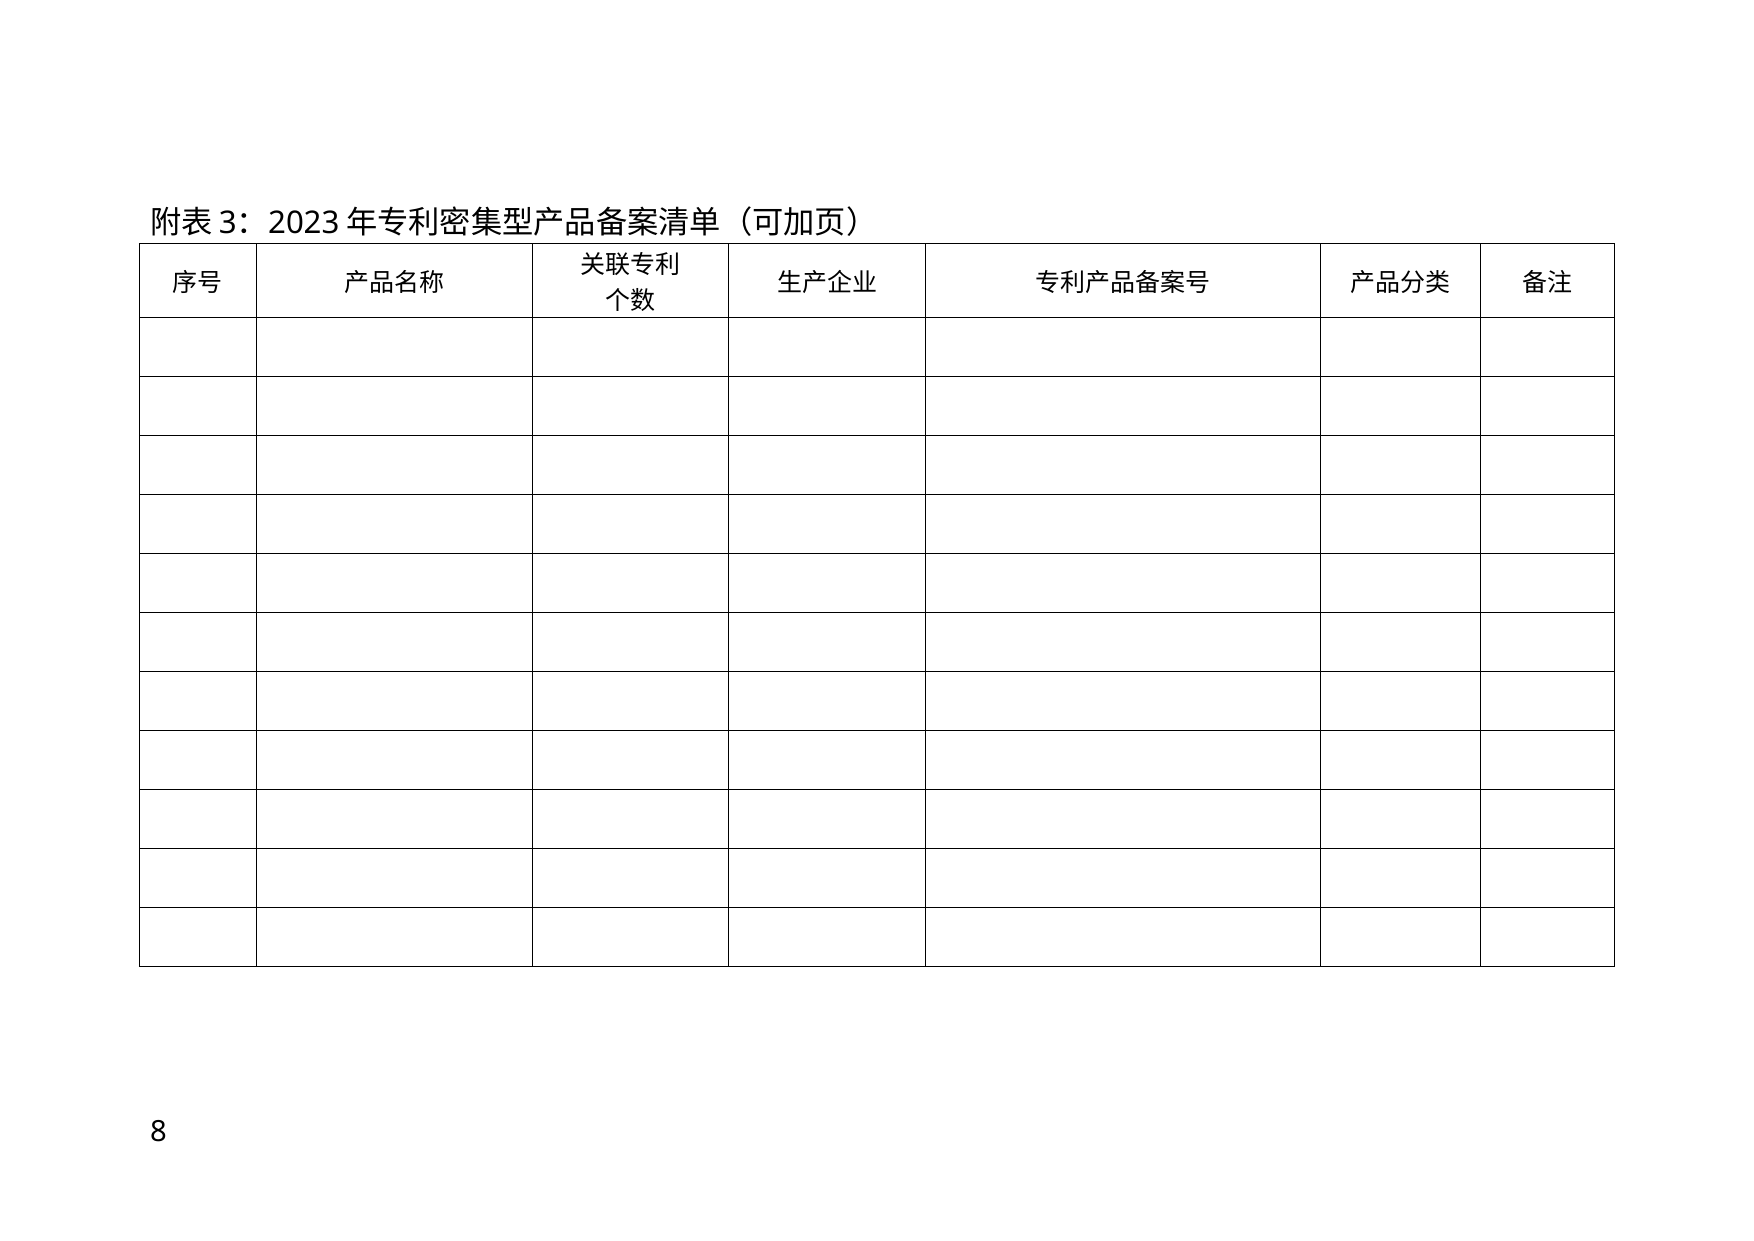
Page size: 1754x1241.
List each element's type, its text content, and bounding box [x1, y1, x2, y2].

table_cell [1321, 672, 1480, 730]
table_cell [729, 495, 925, 553]
table_cell [1321, 731, 1480, 789]
table_cell [1321, 908, 1480, 966]
table_cell [257, 377, 532, 435]
table_cell [729, 849, 925, 907]
table_cell [926, 377, 1320, 435]
table_cell [140, 672, 256, 730]
table_cell [1481, 554, 1614, 612]
table_cell [1321, 849, 1480, 907]
table_cell [729, 790, 925, 848]
table_header 生产企业 [729, 244, 925, 317]
table_cell [533, 672, 728, 730]
table_cell [257, 790, 532, 848]
table_cell [729, 613, 925, 671]
table_cell [926, 790, 1320, 848]
table_cell [729, 554, 925, 612]
table_cell [1481, 790, 1614, 848]
table_cell [729, 672, 925, 730]
table_cell [533, 908, 728, 966]
table_cell [1481, 731, 1614, 789]
table_cell [926, 613, 1320, 671]
table_cell [729, 436, 925, 494]
table_cell [140, 318, 256, 376]
table_cell [257, 849, 532, 907]
table_header 备注 [1481, 244, 1614, 317]
table_cell [140, 377, 256, 435]
table_cell [1481, 495, 1614, 553]
table_cell [926, 436, 1320, 494]
table_header 产品名称 [257, 244, 532, 317]
table_cell [533, 790, 728, 848]
table_cell [533, 731, 728, 789]
text 附表3：2023年专利密集型产品备案清单（可加页） [150, 198, 1604, 243]
table_header 产品分类 [1321, 244, 1480, 317]
table_cell [533, 554, 728, 612]
table_cell [1321, 436, 1480, 494]
table_cell [257, 613, 532, 671]
table_cell [1321, 554, 1480, 612]
table_cell [926, 672, 1320, 730]
table_cell [533, 377, 728, 435]
table_cell [257, 672, 532, 730]
table_cell [926, 495, 1320, 553]
table_cell [140, 731, 256, 789]
table_cell [257, 908, 532, 966]
table_cell [257, 318, 532, 376]
table_cell [533, 436, 728, 494]
table_cell [140, 495, 256, 553]
table_cell [1481, 377, 1614, 435]
table_cell [729, 377, 925, 435]
table_cell [533, 613, 728, 671]
table_cell [729, 731, 925, 789]
table_cell [1321, 377, 1480, 435]
table_cell [140, 436, 256, 494]
table_cell [1481, 849, 1614, 907]
table_cell [140, 908, 256, 966]
table_cell [140, 554, 256, 612]
table_cell [1481, 613, 1614, 671]
table_cell [1481, 318, 1614, 376]
table_cell [1481, 436, 1614, 494]
table_cell [1481, 908, 1614, 966]
table_cell [257, 554, 532, 612]
table_cell [140, 790, 256, 848]
table_header 关联专利 个数 [533, 244, 728, 317]
table_cell [1321, 318, 1480, 376]
table_cell [729, 908, 925, 966]
table_cell [140, 849, 256, 907]
table_cell [926, 318, 1320, 376]
table_cell [257, 436, 532, 494]
table_cell [926, 908, 1320, 966]
table_cell [257, 731, 532, 789]
table_cell [729, 318, 925, 376]
table_cell [926, 849, 1320, 907]
table_cell [140, 613, 256, 671]
table_cell [1321, 790, 1480, 848]
table_cell [1321, 613, 1480, 671]
table_cell [1481, 672, 1614, 730]
table_cell [1321, 495, 1480, 553]
table_cell [533, 495, 728, 553]
table_cell [926, 731, 1320, 789]
table_cell [533, 849, 728, 907]
table_header 专利产品备案号 [926, 244, 1320, 317]
table_cell [257, 495, 532, 553]
table_header 序号 [140, 244, 256, 317]
table_cell [533, 318, 728, 376]
table_cell [926, 554, 1320, 612]
